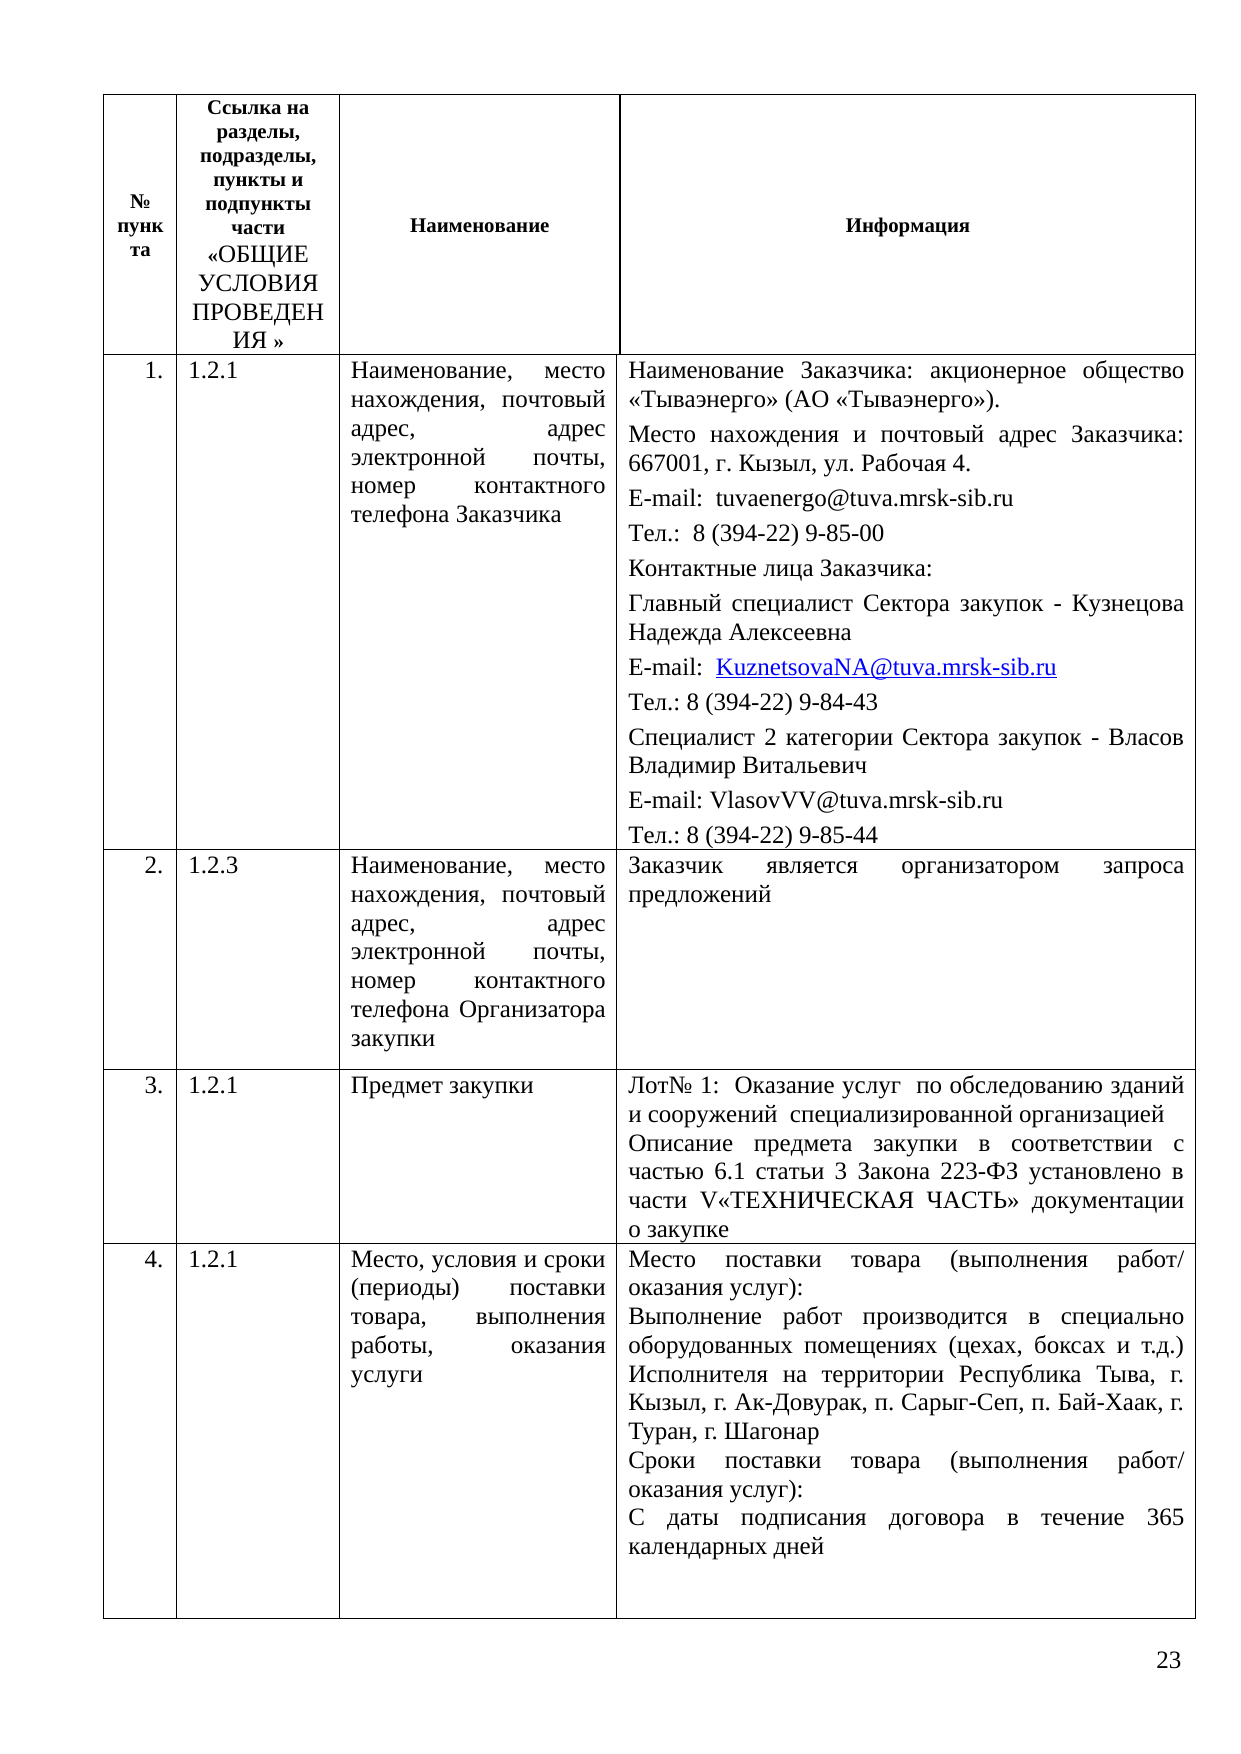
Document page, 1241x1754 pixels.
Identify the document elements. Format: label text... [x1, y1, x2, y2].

table_header № пункта [104, 95, 176, 354]
table_cell 1.2.1 [177, 355, 339, 849]
table_header Ссылка на разделы, подразделы, пункты и подпункты части «ОБЩИЕ УСЛОВИЯ ПРОВЕДЕНИЯ » [177, 95, 339, 354]
table_cell [104, 850, 176, 1069]
table_cell Лот№ 1: Оказание услуг по обследованию зданий и сооружений специализированной организацией Описание предмета закупки в соответствии с частью 6.1 статьи 3 Закона 223-ФЗ установлено в части V«ТЕХНИЧЕСКАЯ ЧАСТЬ» документации о закупке [617, 1070, 1195, 1243]
table_cell [104, 355, 176, 849]
table_cell Наименование Заказчика: акционерное общество «Тываэнерго» (АО «Тываэнерго»). Место нахождения и почтовый адрес Заказчика: 667001, г. Кызыл, ул. Рабочая 4. E-mail: tuvaenergo@tuva.mrsk-sib.ru Тел.: 8 (394-22) 9-85-00 Контактные лица Заказчика: Главный специалист Сектора закупок - Кузнецова Надежда Алексеевна E-mail: KuznetsovaNA@tuva.mrsk-sib.ru Тел.: 8 (394-22) 9-84-43 Специалист 2 категории Сектора закупок - Власов Владимир Витальевич E-mail: VlasovVV@tuva.mrsk-sib.ru Тел.: 8 (394-22) 9-85-44 [617, 355, 1195, 849]
table_cell [104, 1244, 176, 1617]
table_cell 1.2.1 [177, 1070, 339, 1243]
table_header Информация [621, 95, 1195, 354]
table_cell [340, 1244, 616, 1617]
table_cell Заказчик является организатором запроса предложений [617, 850, 1195, 1069]
table_header Наименование [340, 95, 619, 354]
table_cell Наименование, место нахождения, почтовый адрес, адрес электронной почты, номер контактного телефона Заказчика [340, 355, 616, 849]
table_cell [617, 1244, 1195, 1617]
table_cell 1.2.3 [177, 850, 339, 1069]
table_cell [104, 1070, 176, 1243]
table_cell Предмет закупки [340, 1070, 616, 1243]
table_cell Наименование, место нахождения, почтовый адрес, адрес электронной почты, номер контактного телефона Организатора закупки [340, 850, 616, 1069]
table_cell 1.2.1 [177, 1244, 339, 1617]
